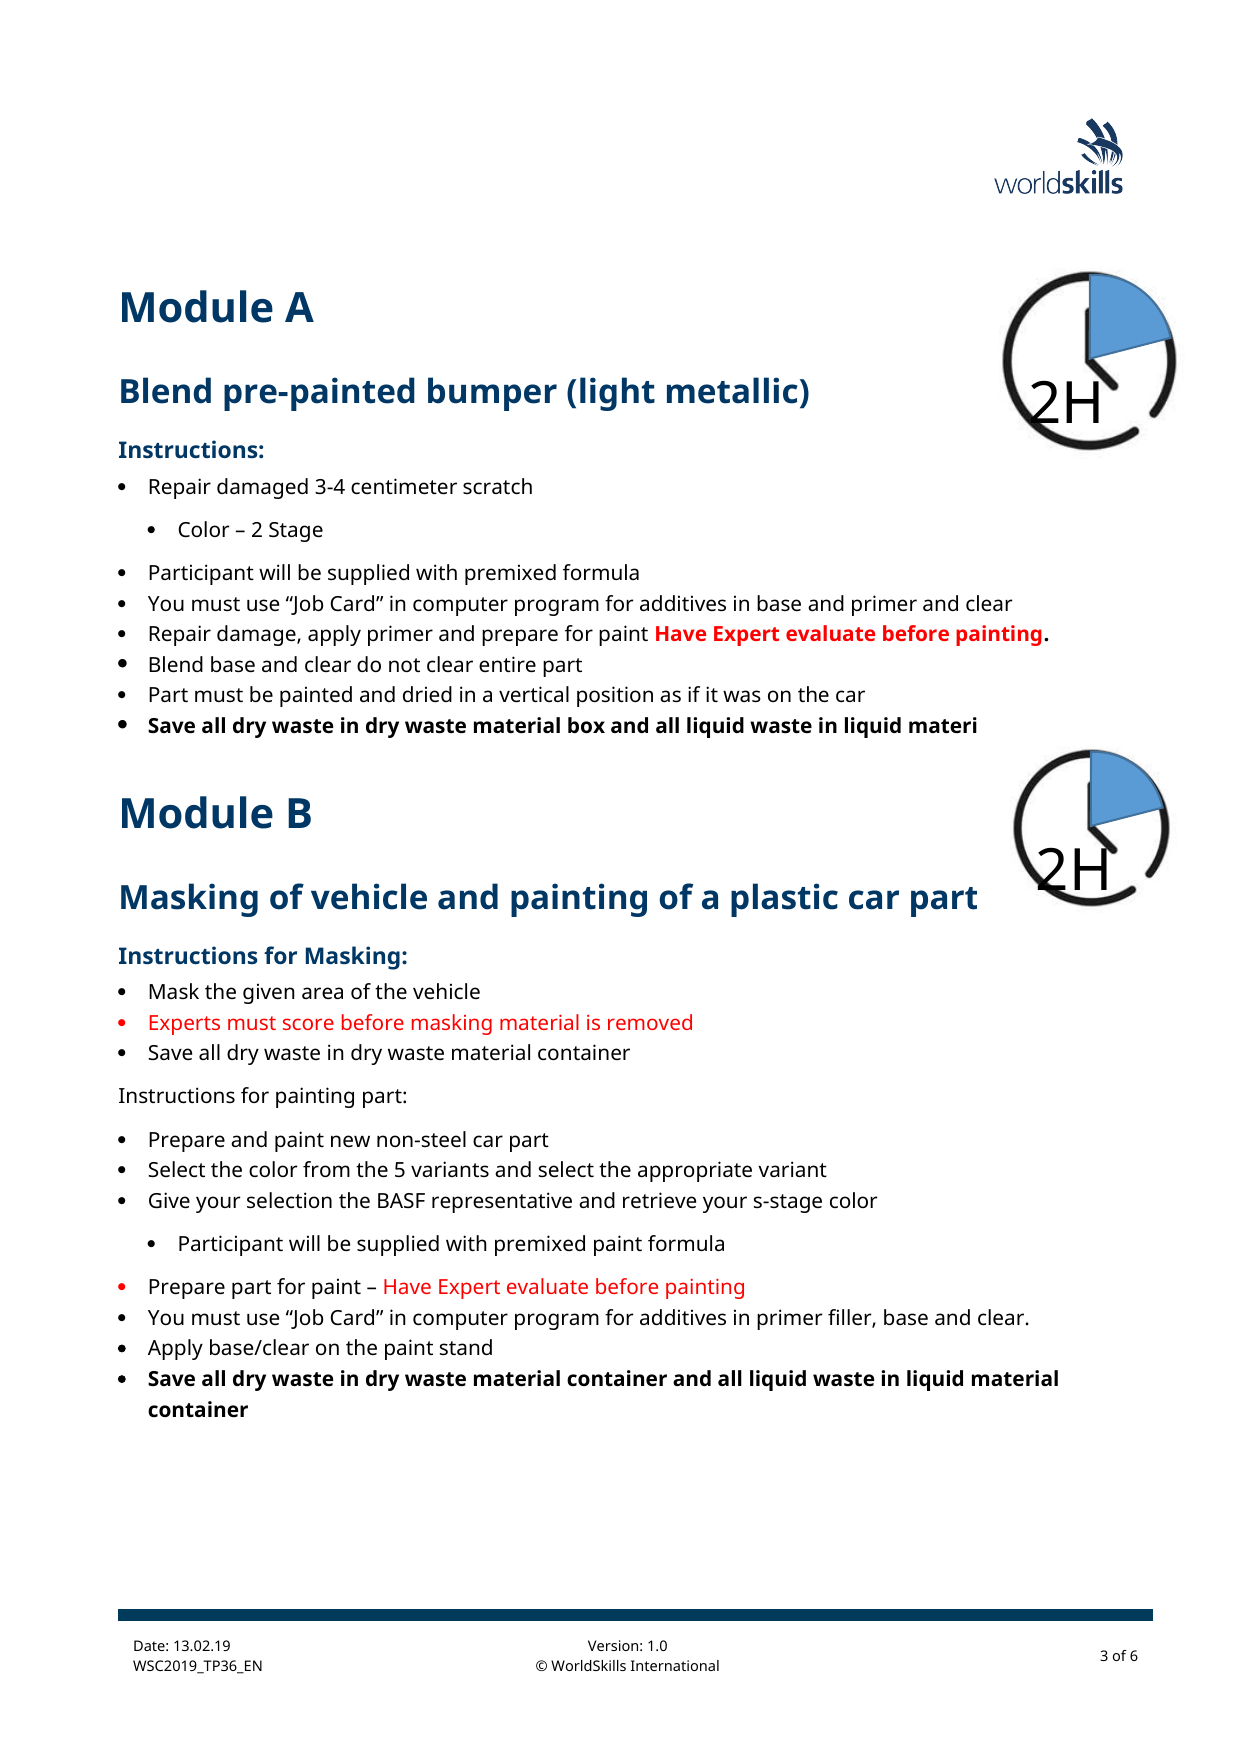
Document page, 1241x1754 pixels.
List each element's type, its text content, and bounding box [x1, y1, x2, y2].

text Instructions for painting part: [118, 1082, 1122, 1110]
list Save all dry waste in dry waste material box and all liquid waste in liquid material box [118, 711, 1122, 739]
list Apply base/clear on the paint stand [118, 1333, 1122, 1362]
subtitle Blend pre-painted bumper (light metallic) [118, 368, 962, 413]
list Mask the given area of the vehicle [118, 977, 1122, 1006]
subtitle Module A [118, 278, 962, 335]
list You must use “Job Card” in computer program for additives in primer filler, base and clear. [118, 1303, 1122, 1331]
list Select the color from the 5 variants and select the appropriate variant [118, 1155, 1122, 1184]
list Save all dry waste in dry waste material container [118, 1038, 1122, 1067]
list Blend base and clear do not clear entire part [118, 650, 1122, 678]
list Color – 2 Stage [148, 515, 1122, 543]
subtitle Module B [118, 783, 977, 840]
list Prepare part for paint – Have Expert evaluate before painting [118, 1272, 1122, 1301]
list Repair damage, apply primer and prepare for paint Have Expert evaluate before painting. [118, 619, 1122, 648]
picture [962, 230, 1217, 492]
list Give your selection the BASF representative and retrieve your s-stage color [118, 1186, 1122, 1214]
subtitle Instructions: [118, 434, 962, 466]
picture [994, 118, 1123, 194]
subtitle Instructions for Masking: [118, 940, 1122, 971]
list Participant will be supplied with premixed paint formula [148, 1229, 1122, 1258]
picture [977, 713, 1206, 943]
list Participant will be supplied with premixed formula [118, 558, 1122, 586]
list Repair damaged 3-4 centimeter scratch [118, 472, 1122, 500]
subtitle Masking of vehicle and painting of a plastic car part [118, 873, 977, 919]
list Prepare and paint new non-steel car part [118, 1125, 1122, 1153]
list Save all dry waste in dry waste material container and all liquid waste in liquid material container [118, 1364, 1122, 1454]
list Part must be painted and dried in a vertical position as if it was on the car [118, 681, 1122, 709]
list You must use “Job Card” in computer program for additives in base and primer and clear [118, 589, 1122, 617]
list Experts must score before masking material is removed [118, 1008, 1122, 1036]
